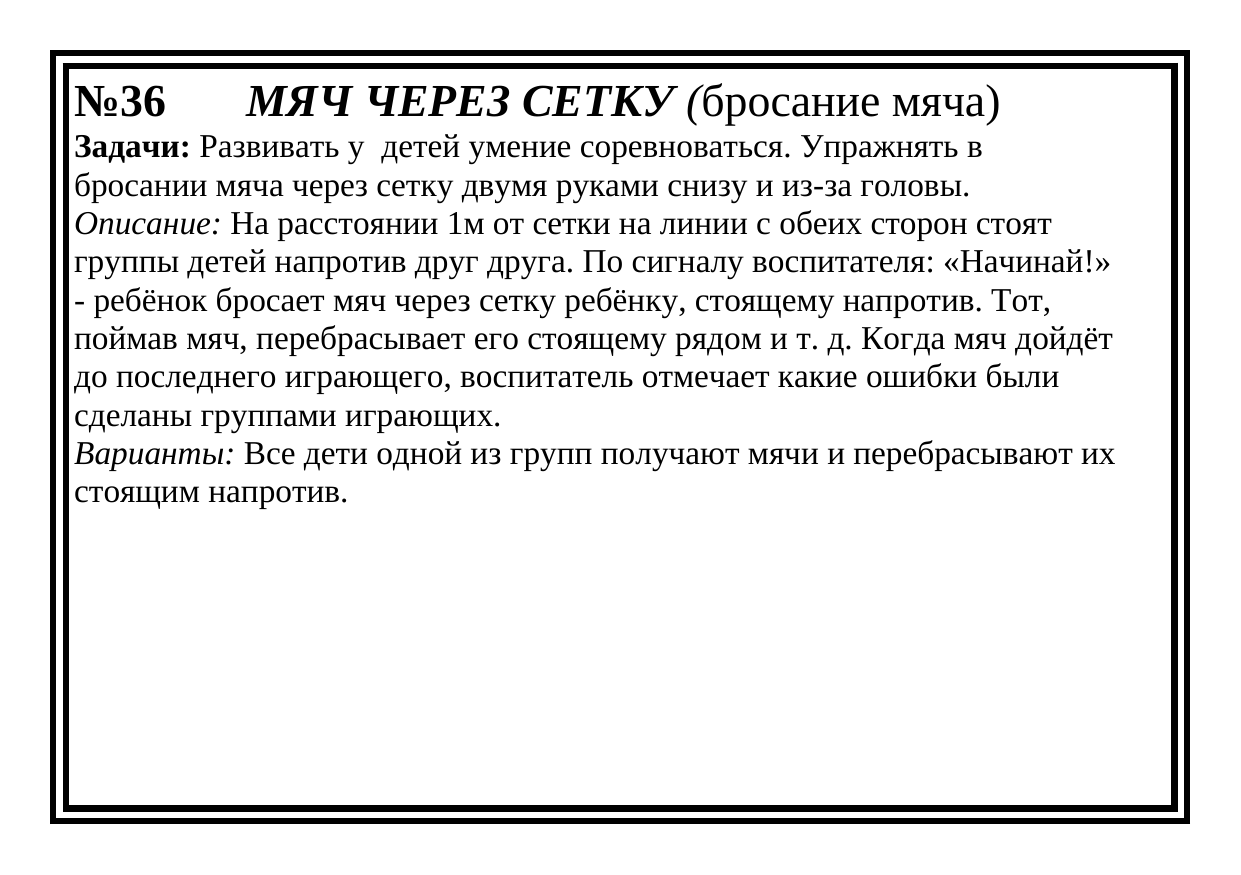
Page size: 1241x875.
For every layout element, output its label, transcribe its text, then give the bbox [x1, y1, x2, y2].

text №36 МЯЧ ЧЕРЕЗ СЕТКУ (бросание мяча) [74, 74, 1122, 127]
text Задачи: Развивать у детей умение соревноваться. Упражнять в бросании мяча через сетку двумя руками снизу и из-за головы. Описание: На расстоянии 1м от сетки на линии с обеих сторон стоят группы детей напротив друг друга. По сигналу воспитателя: «Начинай!» - ребёнок бросает мяч через сетку ребёнку, стоящему напротив. Тот, поймав мяч, перебрасывает его стоящему рядом и т. д. Когда мяч дойдёт до последнего играющего, воспитатель отмечает какие ошибки были сделаны группами играющих. Варианты: Все дети одной из групп получают мячи и перебрасывают их стоящим напротив. [74, 127, 1122, 510]
